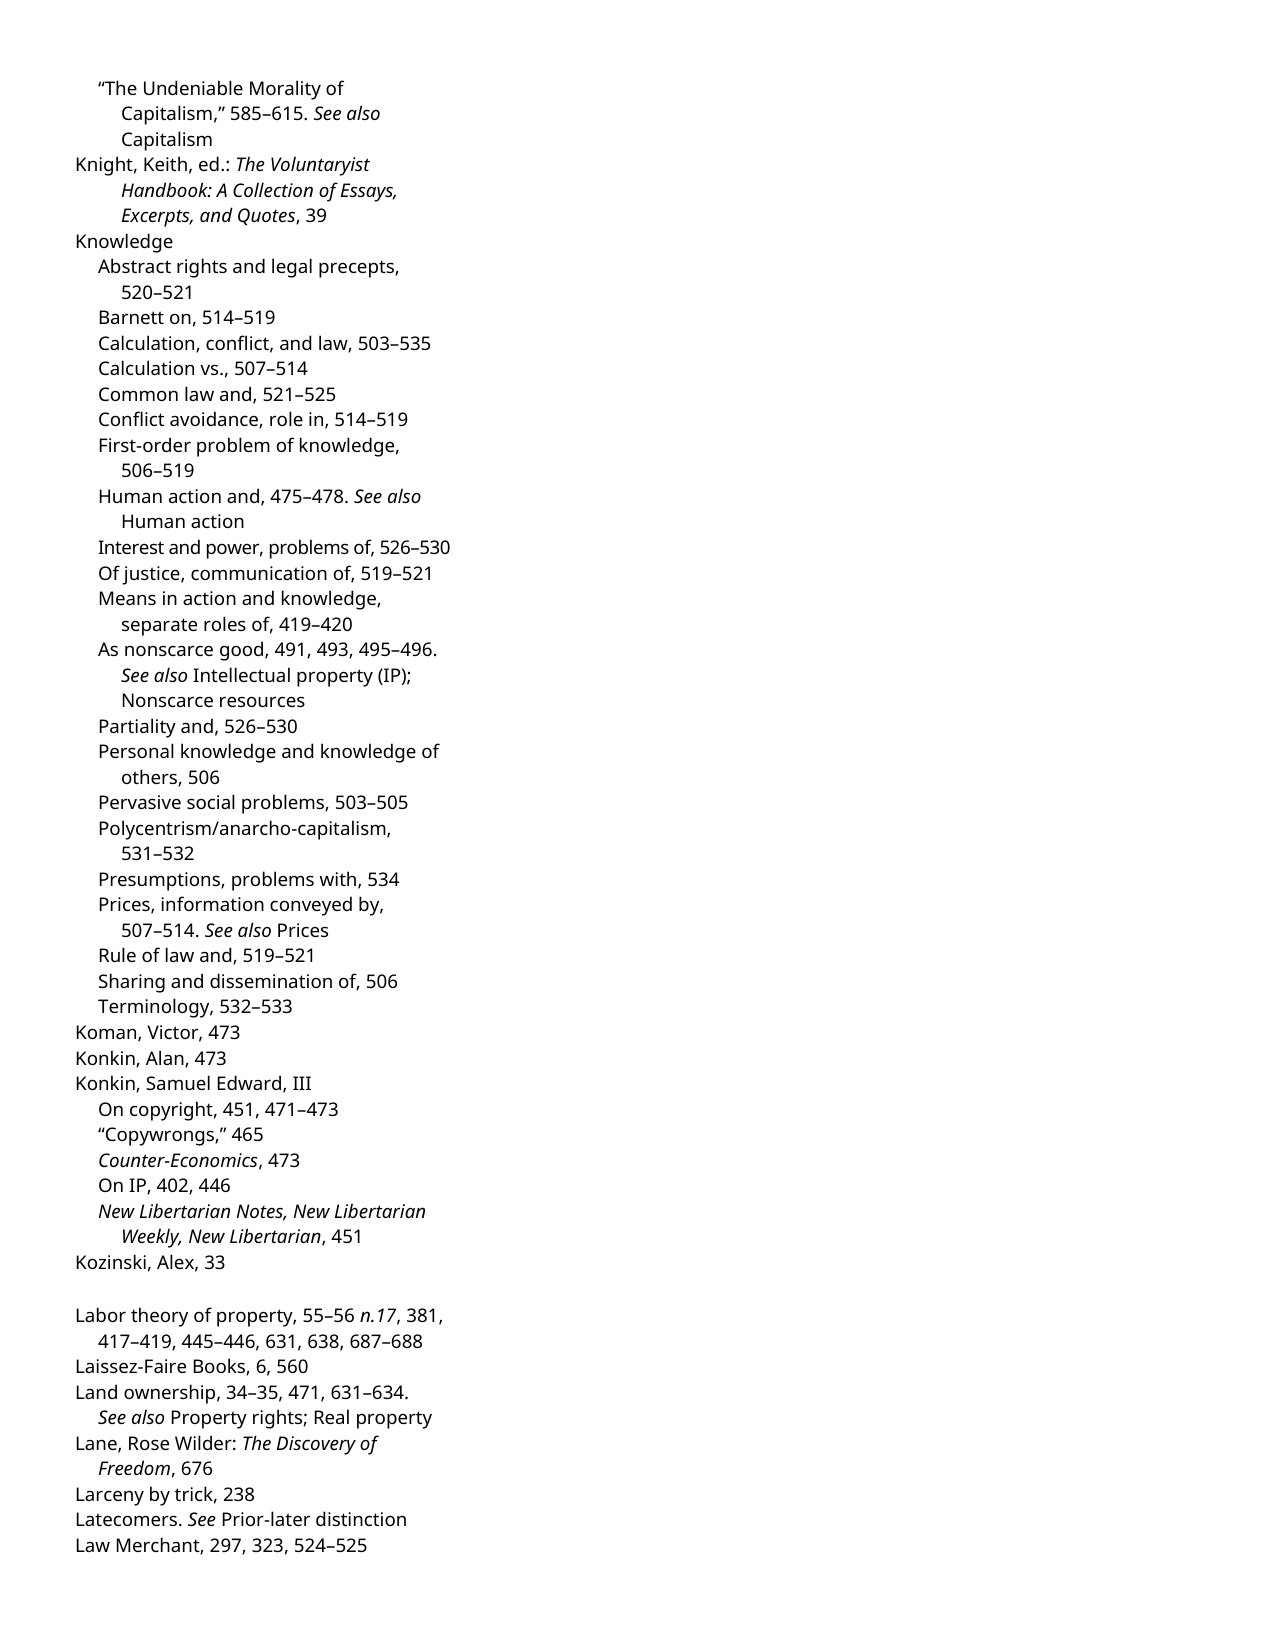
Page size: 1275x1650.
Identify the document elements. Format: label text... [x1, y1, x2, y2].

text New Libertarian Notes, New Libertarian Weekly, New Libertarian, 451 [75, 1198, 1200, 1249]
text Abstract rights and legal precepts, 520–521 [75, 254, 1200, 305]
text Larceny by trick, 238 [75, 1481, 1200, 1507]
text Barnett on, 514–519 [75, 305, 1200, 330]
text As nonscarce good, 491, 493, 495–496. See also Intellectual property (IP); Nonscarce resources [75, 636, 1200, 713]
text Presumptions, problems with, 534 [75, 866, 1200, 892]
text Land ownership, 34–35, 471, 631–634. See also Property rights; Real property [75, 1379, 1200, 1430]
text Interest and power, problems of, 526–530 [75, 534, 1200, 560]
text Knowledge [75, 228, 1200, 254]
text Laissez-Faire Books, 6, 560 [75, 1354, 1200, 1379]
text Konkin, Samuel Edward, III [75, 1070, 1200, 1096]
text Human action and, 475–478. See also Human action [75, 483, 1200, 534]
text Polycentrism/anarcho-capitalism, 531–532 [75, 815, 1200, 866]
text Personal knowledge and knowledge of others, 506 [75, 738, 1200, 789]
text Conflict avoidance, role in, 514–519 [75, 407, 1200, 432]
text First-order problem of knowledge, 506–519 [75, 432, 1200, 483]
text Counter-Economics, 473 [75, 1147, 1200, 1172]
text “The Undeniable Morality of Capitalism,” 585–615. See also Capitalism [75, 75, 1200, 152]
text Partiality and, 526–530 [75, 713, 1200, 738]
text Pervasive social problems, 503–505 [75, 789, 1200, 815]
text Prices, information conveyed by, 507–514. See also Prices [75, 892, 1200, 943]
text Koman, Victor, 473 [75, 1019, 1200, 1045]
text Of justice, communication of, 519–521 [75, 560, 1200, 585]
text Latecomers. See Prior-later distinction [75, 1507, 1200, 1532]
text On copyright, 451, 471–473 [75, 1096, 1200, 1121]
text Rule of law and, 519–521 [75, 943, 1200, 968]
text Common law and, 521–525 [75, 381, 1200, 407]
text Terminology, 532–533 [75, 994, 1200, 1019]
text Konkin, Alan, 473 [75, 1045, 1200, 1070]
text On IP, 402, 446 [75, 1172, 1200, 1198]
text Knight, Keith, ed.: The Voluntaryist Handbook: A Collection of Essays, Excerpts, and Quotes, 39 [75, 152, 1200, 228]
text Lane, Rose Wilder: The Discovery of Freedom, 676 [75, 1430, 1200, 1481]
text Labor theory of property, 55–56 n.17, 381, 417–419, 445–446, 631, 638, 687–688 [75, 1303, 1200, 1354]
text Means in action and knowledge, separate roles of, 419–420 [75, 585, 1200, 636]
text Calculation, conflict, and law, 503–535 [75, 330, 1200, 356]
text Kozinski, Alex, 33 [75, 1249, 1200, 1274]
text Calculation vs., 507–514 [75, 356, 1200, 381]
text Sharing and dissemination of, 506 [75, 968, 1200, 994]
text “Copywrongs,” 465 [75, 1121, 1200, 1147]
text Law Merchant, 297, 323, 524–525 [75, 1532, 1200, 1558]
